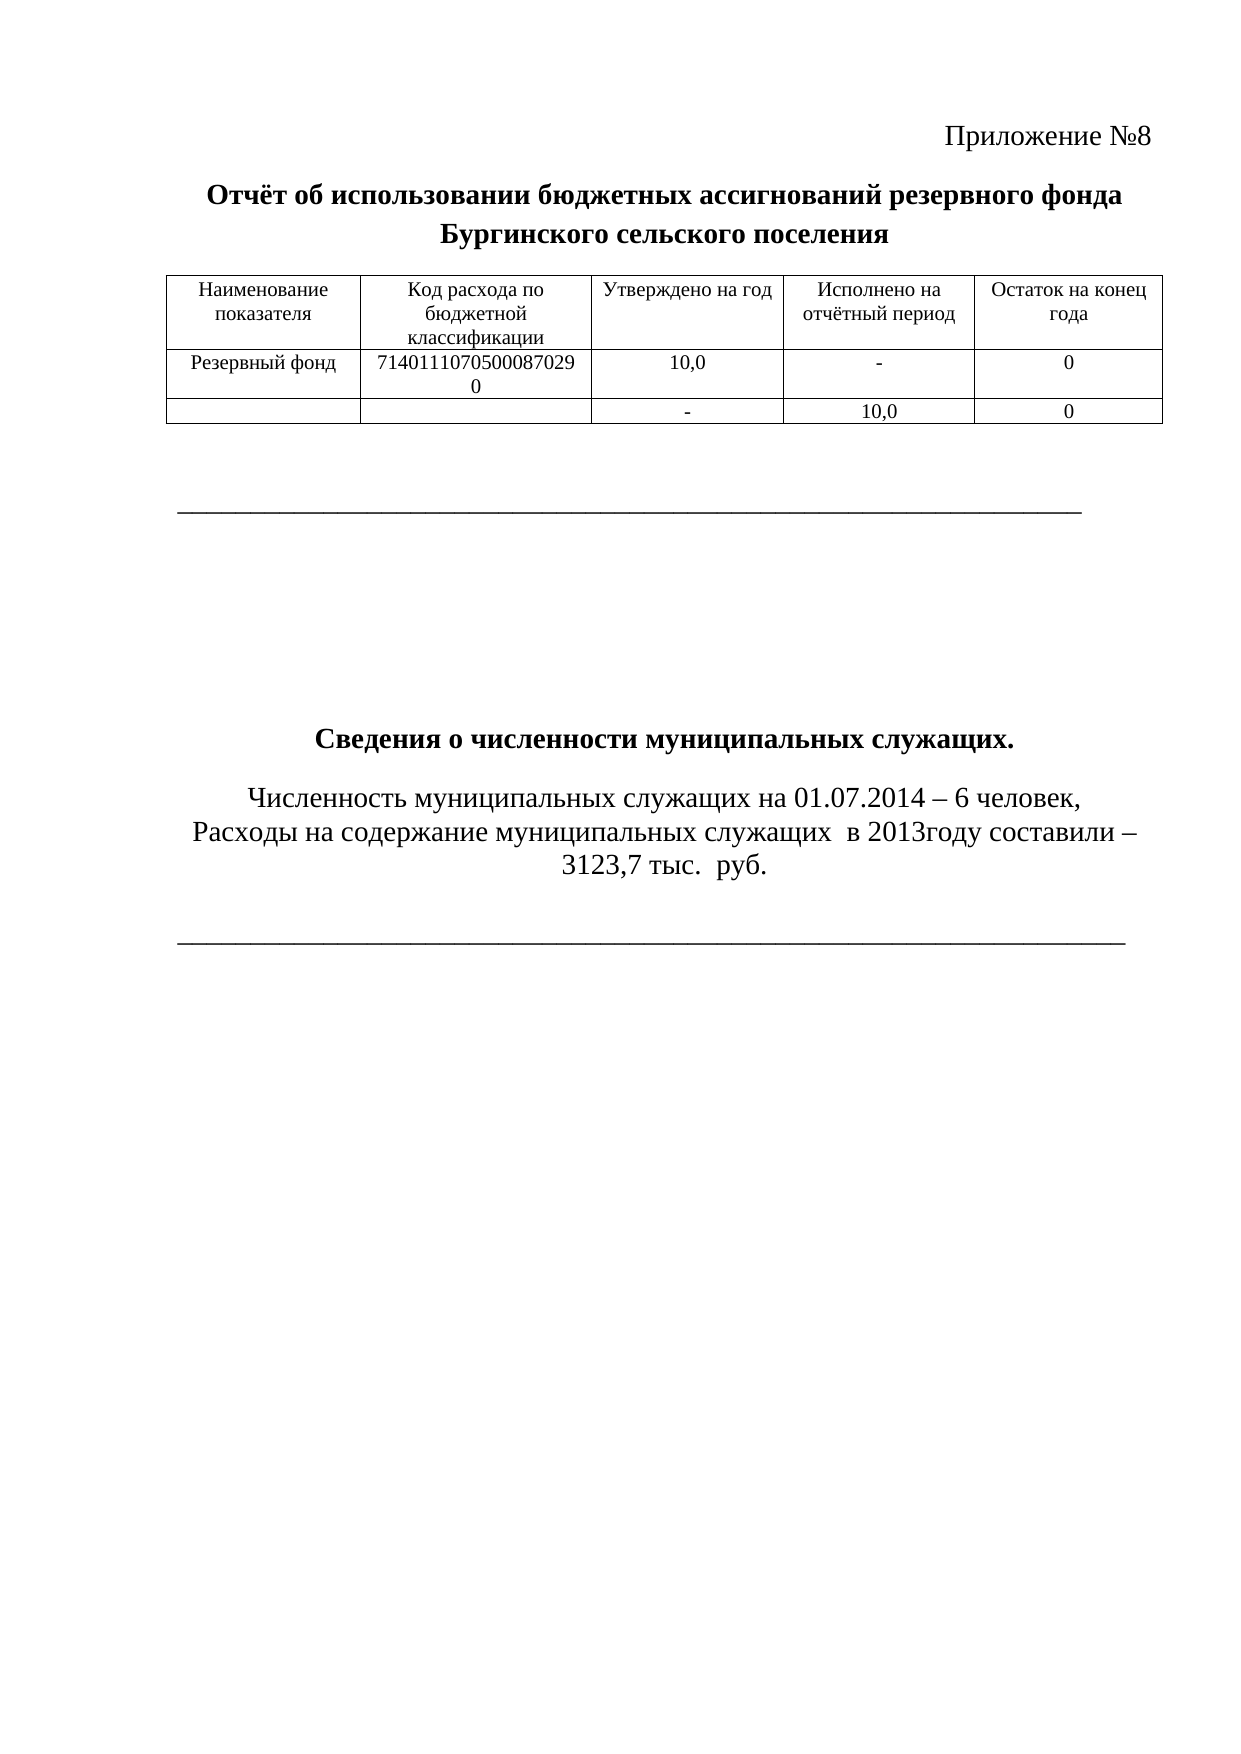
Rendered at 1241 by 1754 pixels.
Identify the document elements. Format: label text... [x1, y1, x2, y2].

table_cell [167, 399, 360, 423]
table_cell 0 [975, 350, 1162, 398]
table_header Код расхода по бюджетной классификации [361, 276, 591, 349]
text _________________________________________________________________ [177, 914, 1152, 948]
text Приложение №8 [177, 118, 1152, 152]
table_header Утверждено на год [592, 276, 783, 349]
table_cell [361, 399, 591, 423]
table_cell Резервный фонд [167, 350, 360, 398]
text Численность муниципальных служащих на 01.07.2014 – 6 человек, [177, 780, 1152, 814]
table_cell 0 [975, 399, 1162, 423]
text Расходы на содержание муниципальных служащих в 2013году составили – 3123,7 тыс. руб. [177, 814, 1152, 881]
text Сведения о численности муниципальных служащих. [177, 721, 1152, 754]
text ______________________________________________________________ [177, 483, 1152, 517]
table_header Остаток на конец года [975, 276, 1162, 349]
table_header Наименование показателя [167, 276, 360, 349]
table_cell 71401110705000870290 [361, 350, 591, 398]
table_cell 10,0 [592, 350, 783, 398]
table_cell - [784, 350, 974, 398]
text Отчёт об использовании бюджетных ассигнований резервного фонда Бургинского сельского поселения [177, 177, 1152, 249]
table_cell - [592, 399, 783, 423]
table_cell 10,0 [784, 399, 974, 423]
table_header Исполнено на отчётный период [784, 276, 974, 349]
